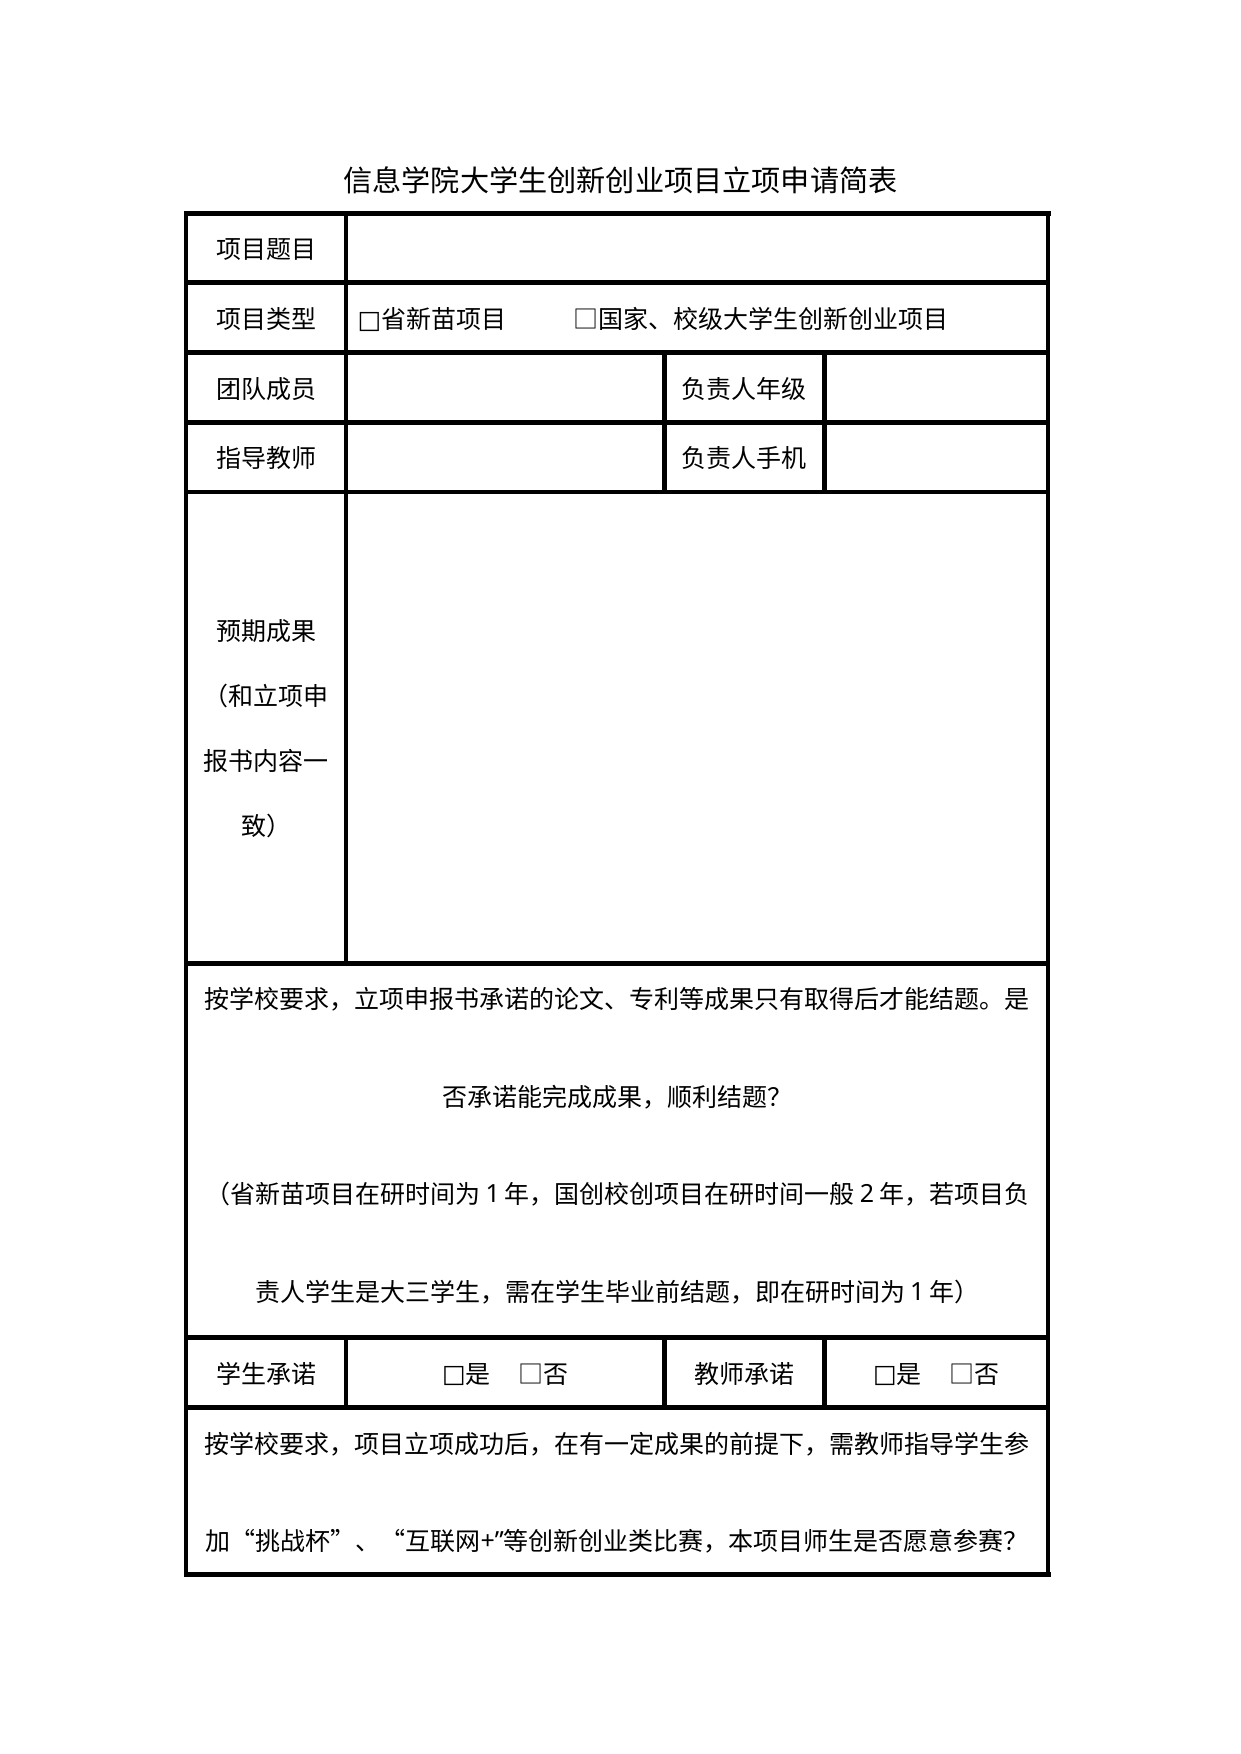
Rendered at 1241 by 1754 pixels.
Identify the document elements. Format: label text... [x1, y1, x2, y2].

table_cell 教师承诺 [667, 1340, 822, 1405]
table_cell □是 □否 [827, 1340, 1046, 1405]
table_cell 按学校要求，立项申报书承诺的论文、专利等成果只有取得后才能结题。是否承诺能完成成果，顺利结题？ （省新苗项目在研时间为1年，国创校创项目在研时间一般2年，若项目负责人学生是大三学生，需在学生毕业前结题，即在研时间为1年） [188, 966, 1046, 1335]
table_cell 项目类型 [188, 285, 344, 350]
table_cell 预期成果（和立项申报书内容一致） [188, 494, 344, 961]
table_cell [348, 494, 1046, 961]
table_cell 团队成员 [188, 355, 344, 420]
table_cell [348, 425, 662, 489]
table_cell [827, 355, 1046, 420]
table_cell 指导教师 [188, 425, 344, 489]
table_cell 负责人手机 [667, 425, 822, 489]
table_header 项目题目 [188, 216, 344, 280]
table_cell □是 □否 [348, 1340, 662, 1405]
table_cell [348, 355, 662, 420]
table_cell [827, 425, 1046, 489]
table_cell 负责人年级 [667, 355, 822, 420]
table_cell 学生承诺 [188, 1340, 344, 1405]
table_cell □省新苗项目 □国家、校级大学生创新创业项目 [348, 285, 1046, 350]
text 信息学院大学生创新创业项目立项申请简表 [187, 146, 1053, 211]
table_header [348, 216, 1046, 280]
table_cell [188, 1410, 1046, 1572]
